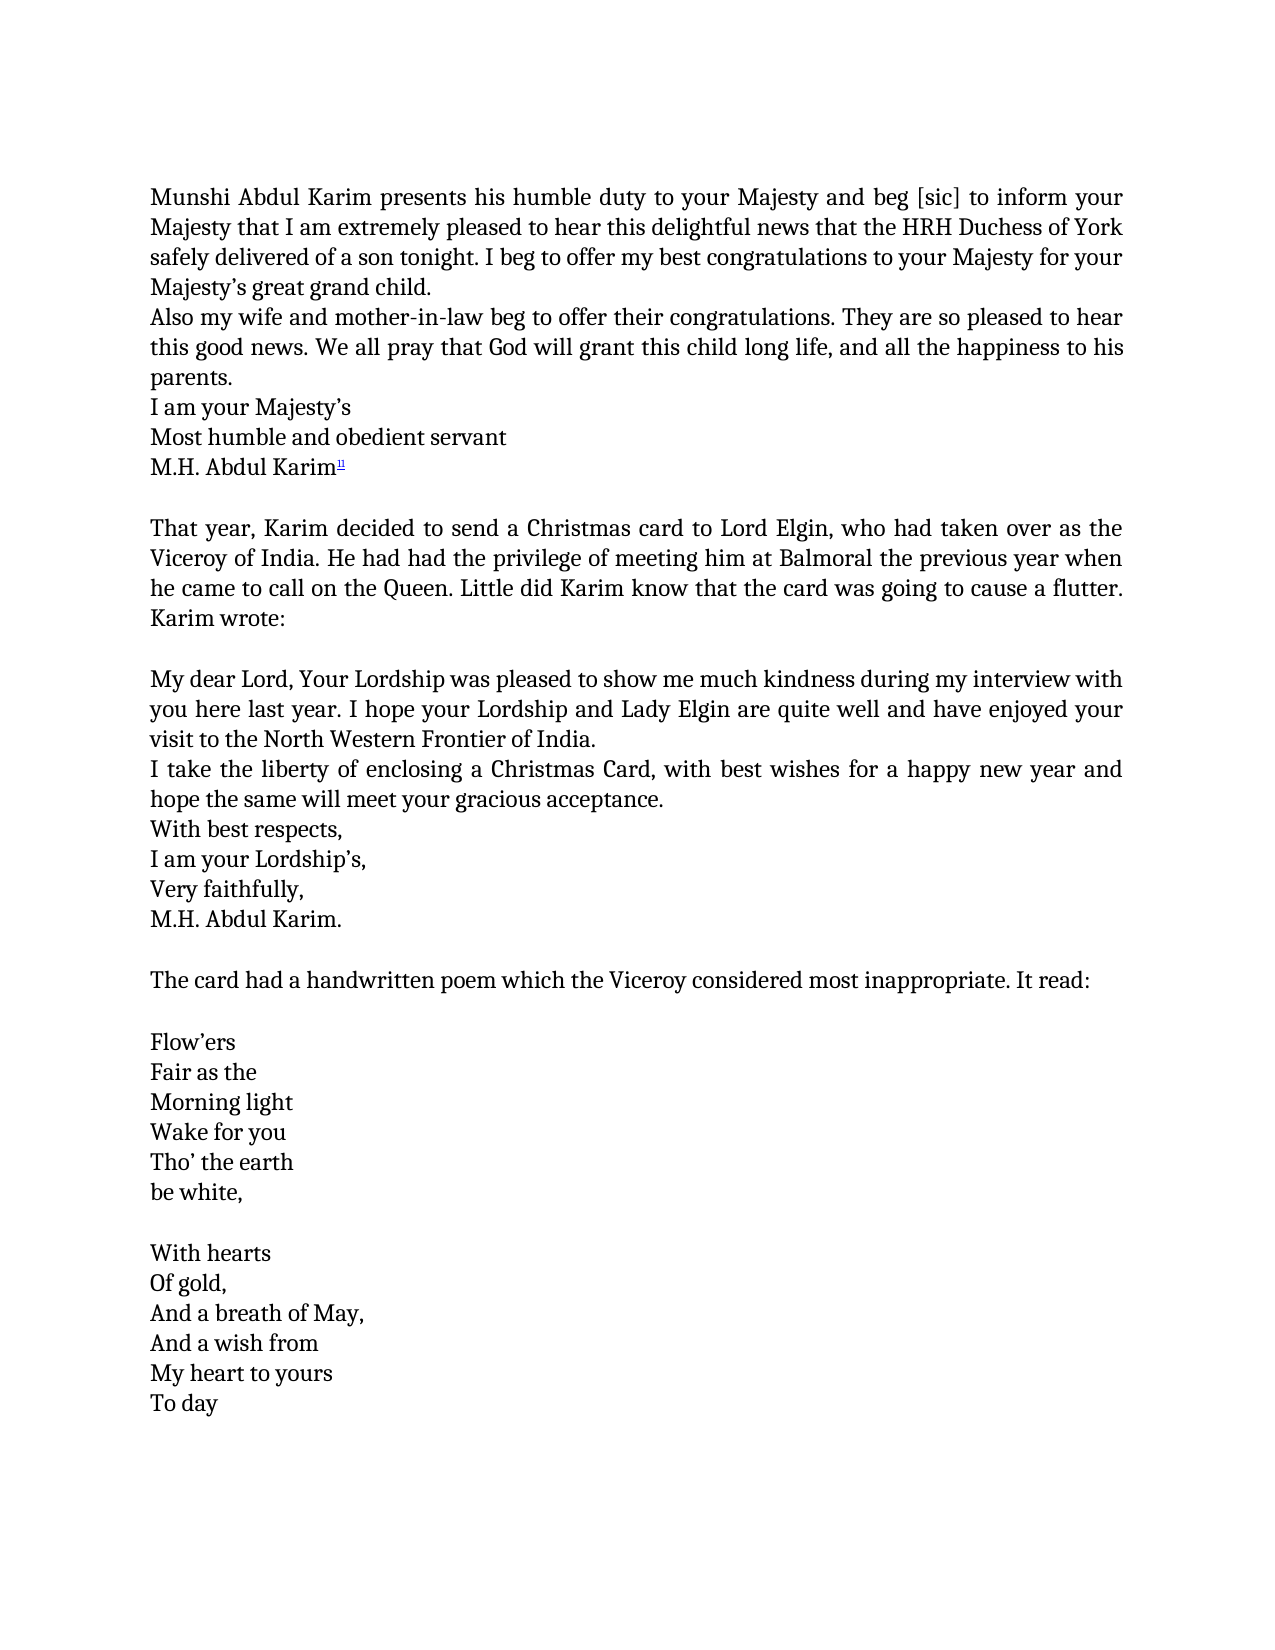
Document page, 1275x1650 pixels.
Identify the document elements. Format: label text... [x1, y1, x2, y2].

text Very faithfully, [150, 874, 1125, 904]
text I am your Lordship’s, [150, 844, 1125, 874]
text Of gold, [150, 1267, 1125, 1297]
text be white, [150, 1176, 1125, 1206]
text My heart to yours [150, 1357, 1125, 1387]
text Morning light [150, 1086, 1125, 1116]
text Flow’ers [150, 1026, 1125, 1056]
text The card had a handwritten poem which the Viceroy considered most inappropriate. It read: [150, 965, 1125, 995]
text Fair as the [150, 1056, 1125, 1086]
text That year, Karim decided to send a Christmas card to Lord Elgin, who had taken over as the Viceroy of India. He had had the privilege of meeting him at Balmoral the previous year when he came to call on the Queen. Little did Karim know that the card was going to cause a flutter. Karim wrote: [150, 512, 1125, 632]
text Munshi Abdul Karim presents his humble duty to your Majesty and beg [sic] to inform your Majesty that I am extremely pleased to hear this delightful news that the HRH Duchess of York safely delivered of a son tonight. I beg to offer my best congratulations to your Majesty for your Majesty’s great grand child. [150, 181, 1125, 301]
text I am your Majesty’s [150, 391, 1125, 421]
text M.H. Abdul Karim11 [150, 451, 1125, 481]
text My dear Lord, Your Lordship was pleased to show me much kindness during my interview with you here last year. I hope your Lordship and Lady Elgin are quite well and have enjoyed your visit to the North Western Frontier of India. [150, 664, 1125, 754]
text I take the liberty of enclosing a Christmas Card, with best wishes for a happy new year and hope the same will meet your gracious acceptance. [150, 754, 1125, 814]
text M.H. Abdul Karim. [150, 904, 1125, 934]
text Wake for you [150, 1116, 1125, 1146]
text With hearts [150, 1237, 1125, 1267]
text Also my wife and mother-in-law beg to offer their congratulations. They are so pleased to hear this good news. We all pray that God will grant this child long life, and all the happiness to his parents. [150, 301, 1125, 391]
text With best respects, [150, 814, 1125, 844]
text And a breath of May, [150, 1297, 1125, 1327]
text To day [150, 1387, 1125, 1417]
text And a wish from [150, 1327, 1125, 1357]
text Most humble and obedient servant [150, 421, 1125, 451]
text Tho’ the earth [150, 1146, 1125, 1176]
